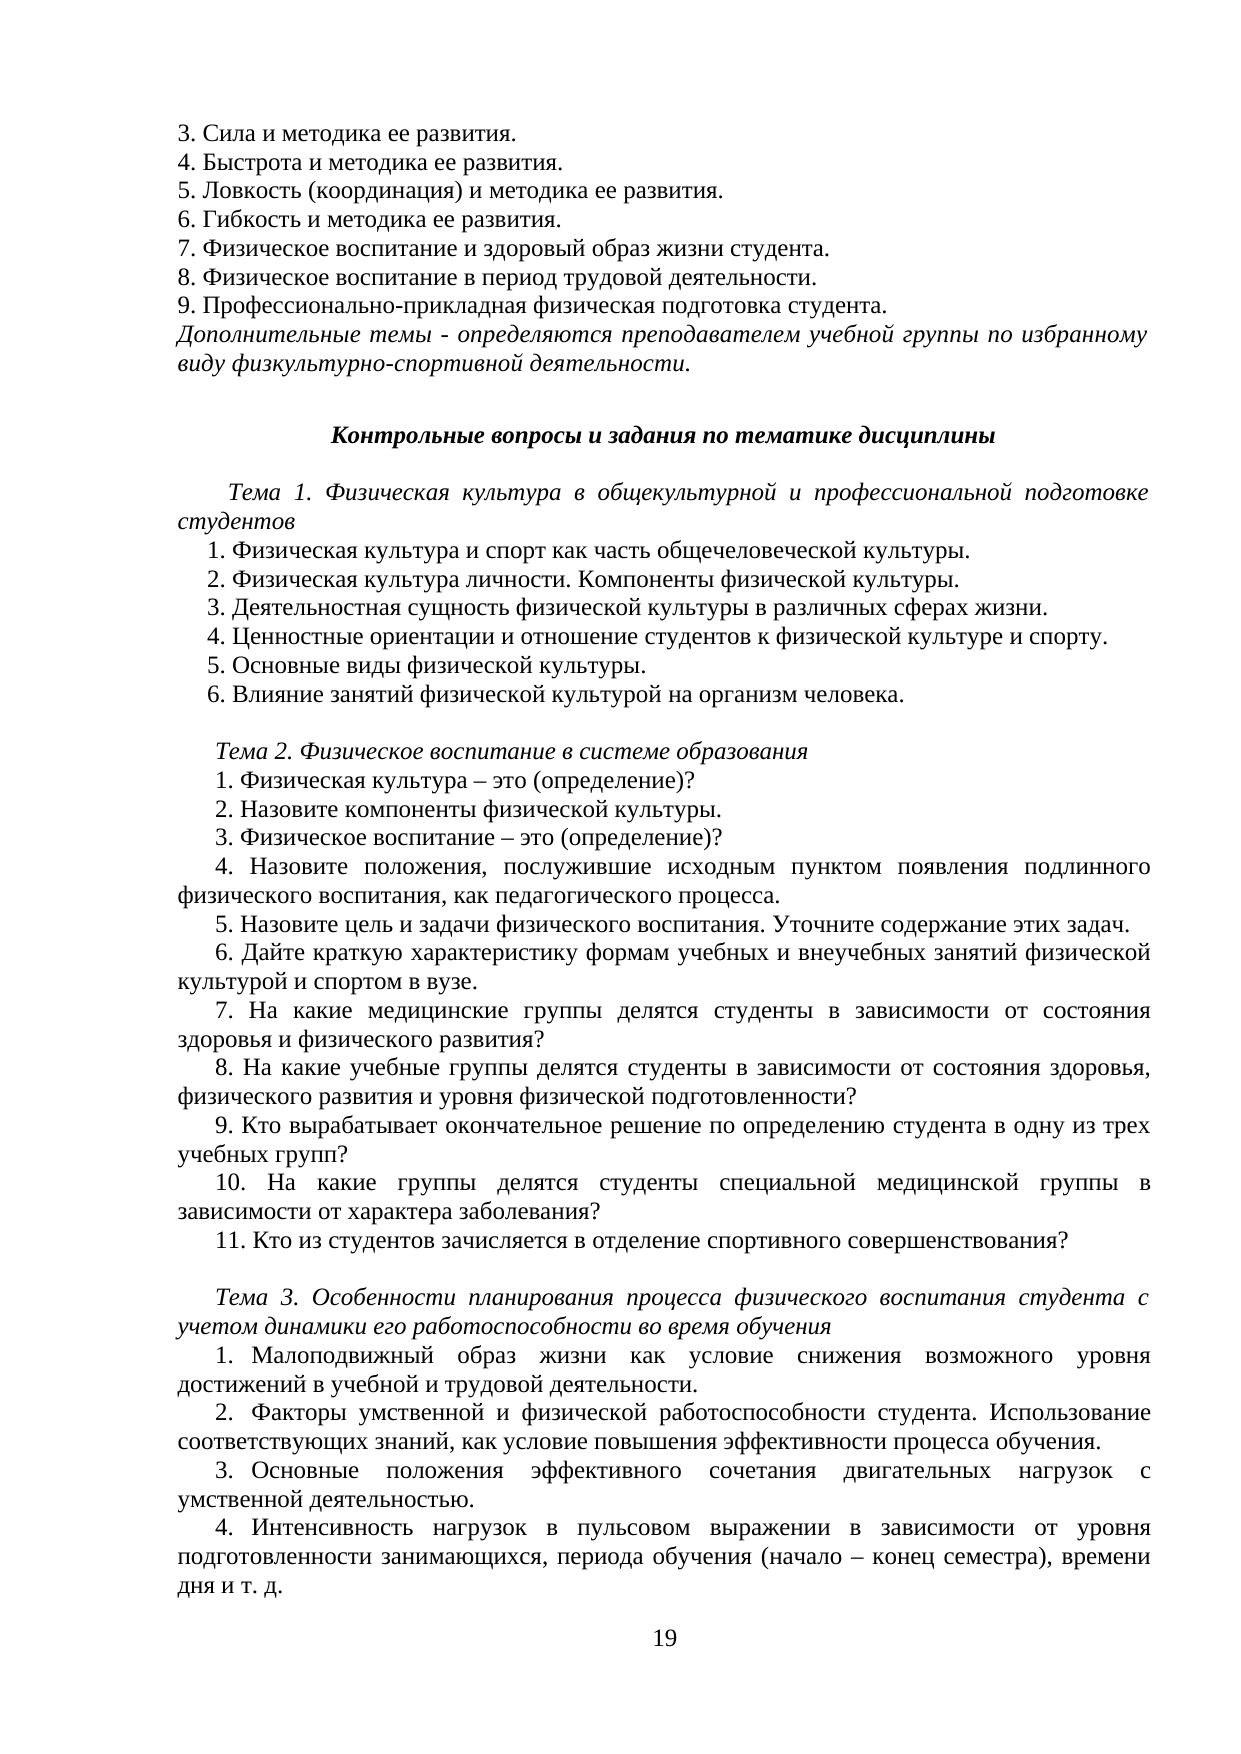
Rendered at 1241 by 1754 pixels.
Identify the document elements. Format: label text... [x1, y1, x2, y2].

text 3. Деятельностная сущность физической культуры в различных сферах жизни. [177, 592, 1152, 621]
text 3. Основные положения эффективного сочетания двигательных нагрузок с умственной деятельностью. [177, 1455, 1152, 1512]
text 1. Физическая культура и спорт как часть общечеловеческой культуры. [177, 535, 1152, 564]
text 8. На какие учебные группы делятся студенты в зависимости от состояния здоровья, физического развития и уровня физической подготовленности? [177, 1052, 1152, 1110]
text 2. Назовите компоненты физической культуры. [177, 794, 1152, 822]
text 10. На какие группы делятся студенты специальной медицинской группы в зависимости от характера заболевания? [177, 1167, 1152, 1225]
text 3. Физическое воспитание – это (определение)? [177, 822, 1152, 851]
text Тема 2. Физическое воспитание в системе образования [177, 736, 1152, 765]
text 4. Назовите положения, послужившие исходным пунктом появления подлинного физического воспитания, как педагогического процесса. [177, 851, 1152, 909]
text 3. Сила и методика ее развития. [177, 118, 1152, 147]
text Контрольные вопросы и задания по тематике дисциплины [177, 420, 1152, 449]
list Дополнительные темы - определяются преподавателем учебной группы по избранному виду физкультурно-спортивной деятельности. [177, 319, 1152, 377]
text 4. Интенсивность нагрузок в пульсовом выражении в зависимости от уровня подготовленности занимающихся, периода обучения (начало – конец семестра), времени дня и т. д. [177, 1512, 1152, 1599]
text 8. Физическое воспитание в период трудовой деятельности. [177, 262, 1152, 291]
text 5. Основные виды физической культуры. [177, 650, 1152, 679]
text 4. Быстрота и методика ее развития. [177, 147, 1152, 176]
text Тема 1. Физическая культура в общекультурной и профессиональной подготовке студентов [177, 477, 1152, 535]
text 6. Гибкость и методика ее развития. [177, 204, 1152, 233]
text 7. На какие медицинские группы делятся студенты в зависимости от состояния здоровья и физического развития? [177, 995, 1152, 1052]
text 1. Физическая культура – это (определение)? [177, 765, 1152, 794]
text 11. Кто из студентов зачисляется в отделение спортивного совершенствования? [177, 1225, 1152, 1254]
text Тема 3. Особенности планирования процесса физического воспитания студента с учетом динамики его работоспособности во время обучения [177, 1282, 1152, 1340]
text 2. Физическая культура личности. Компоненты физической культуры. [177, 564, 1152, 592]
text 1. Малоподвижный образ жизни как условие снижения возможного уровня достижений в учебной и трудовой деятельности. [177, 1340, 1152, 1397]
text 4. Ценностные ориентации и отношение студентов к физической культуре и спорту. [177, 621, 1152, 650]
text 9. Профессионально-прикладная физическая подготовка студента. [177, 291, 1152, 319]
text 7. Физическое воспитание и здоровый образ жизни студента. [177, 233, 1152, 262]
text 5. Ловкость (координация) и методика ее развития. [177, 176, 1152, 204]
text 6. Дайте краткую характеристику формам учебных и внеучебных занятий физической культурой и спортом в вузе. [177, 937, 1152, 995]
text 6. Влияние занятий физической культурой на организм человека. [177, 679, 1152, 707]
text 2. Факторы умственной и физической работоспособности студента. Использование соответствующих знаний, как условие повышения эффективности процесса обучения. [177, 1397, 1152, 1455]
text 5. Назовите цель и задачи физического воспитания. Уточните содержание этих задач. [177, 909, 1152, 937]
text 9. Кто вырабатывает окончательное решение по определению студента в одну из трех учебных групп? [177, 1110, 1152, 1167]
